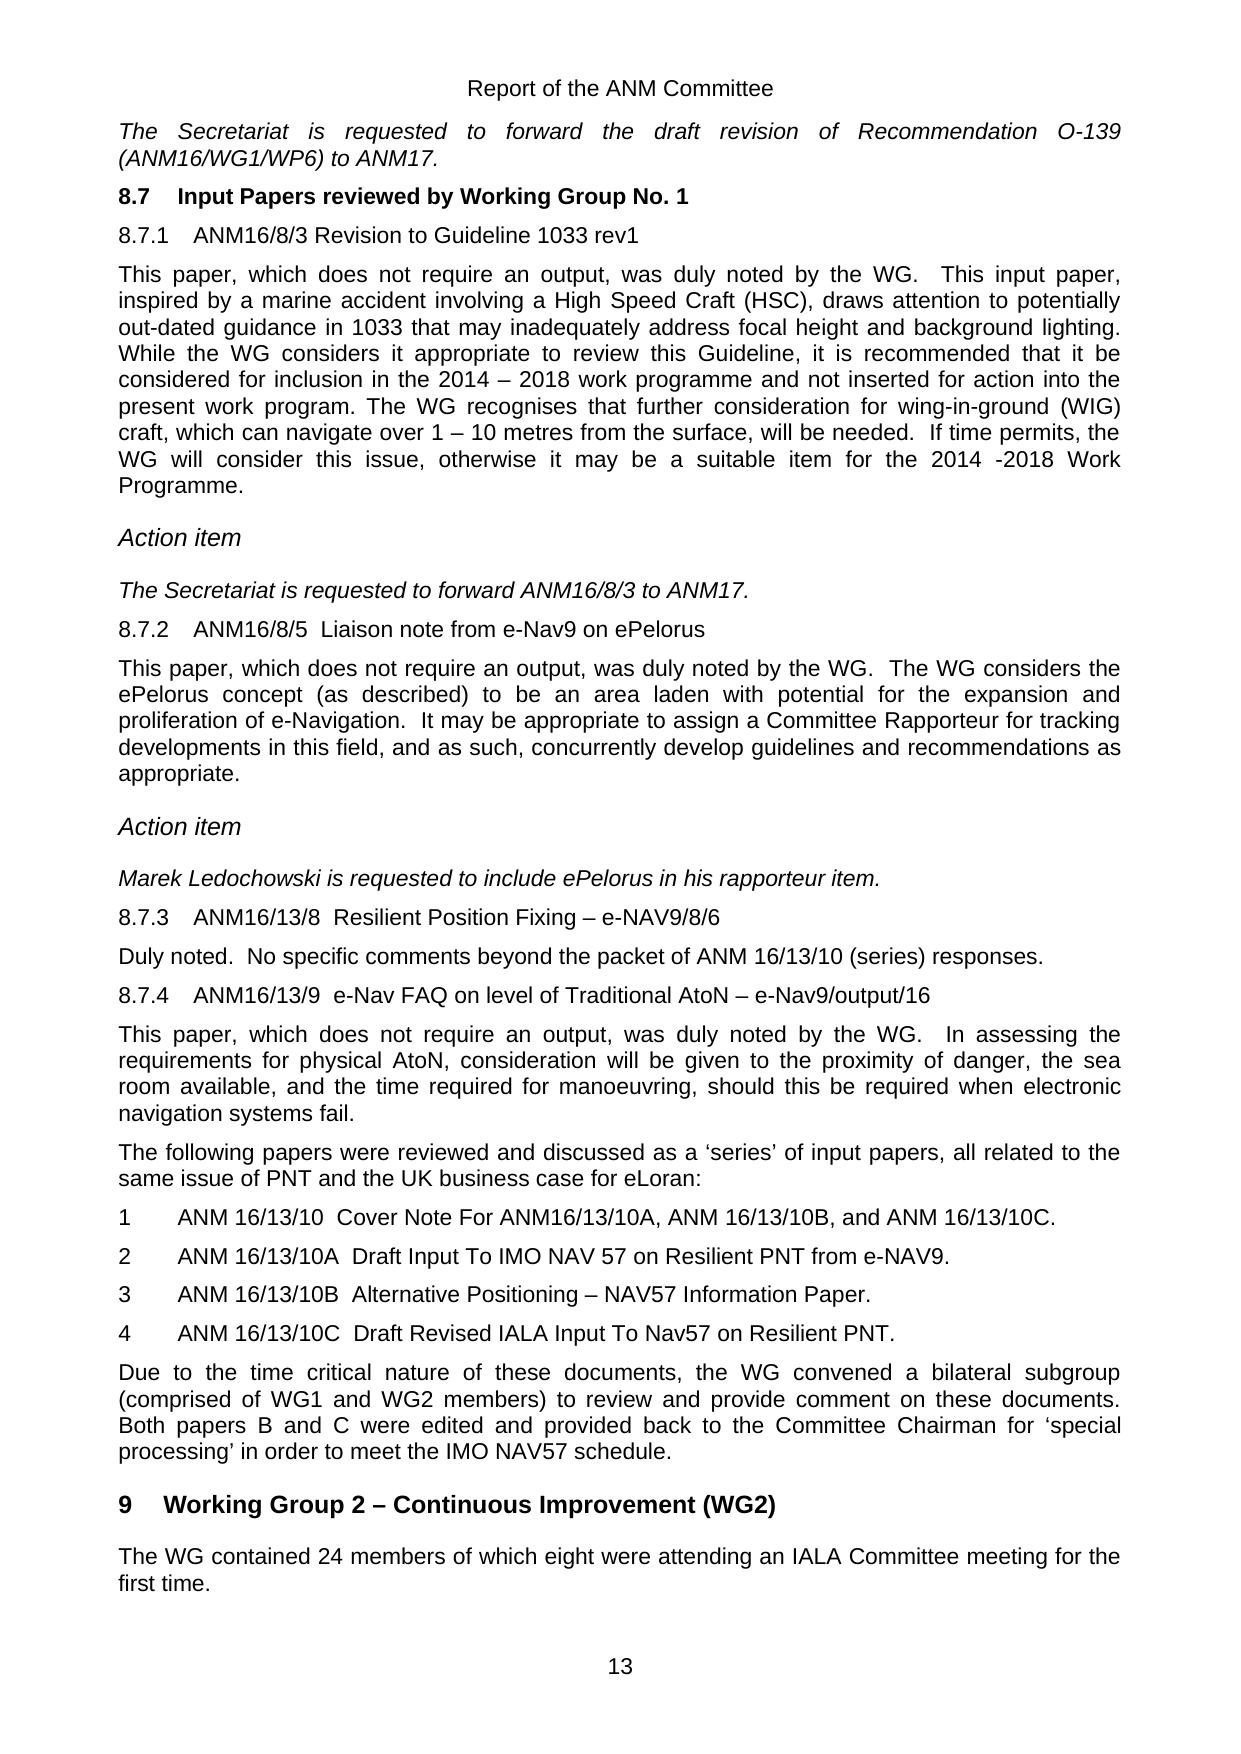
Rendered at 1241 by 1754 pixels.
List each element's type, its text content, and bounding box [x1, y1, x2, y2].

text Due to the time critical nature of these documents, the WG convened a bilateral subgroup (comprised of WG1 and WG2 members) to review and provide comment on these documents. Both papers B and C were edited and provided back to the Committee Chairman for ‘special processing’ in order to meet the IMO NAV57 schedule. [118, 1359, 1122, 1464]
subtitle ANM16/13/9 e-Nav FAQ on level of Traditional AtoN – e-Nav9/output/16 [118, 982, 1122, 1008]
subtitle ANM16/8/3 Revision to Guideline 1033 rev1 [118, 222, 1122, 248]
text The following papers were reviewed and discussed as a ‘series’ of input papers, all related to the same issue of PNT and the UK business case for eLoran: [118, 1138, 1122, 1191]
text This paper, which does not require an output, was duly noted by the WG. In assessing the requirements for physical AtoN, consideration will be given to the proximity of danger, the sea room available, and the time required for manoeuvring, should this be required when electronic navigation systems fail. [118, 1021, 1122, 1126]
list ANM 16/13/10A Draft Input To IMO NAV 57 on Resilient PNT from e-NAV9. [118, 1243, 1122, 1269]
text Duly noted. No specific comments beyond the packet of ANM 16/13/10 (series) responses. [118, 943, 1122, 969]
list ANM 16/13/10B Alternative Positioning – NAV57 Information Paper. [118, 1281, 1122, 1308]
subtitle Input Papers reviewed by Working Group No. 1 [118, 183, 1122, 210]
text Action item [118, 523, 1122, 552]
text This paper, which does not require an output, was duly noted by the WG. The WG considers the ePelorus concept (as described) to be an area laden with potential for the expansion and proliferation of e-Navigation. It may be appropriate to assign a Committee Rapporteur for tracking developments in this field, and as such, concurrently develop guidelines and recommendations as appropriate. [118, 655, 1122, 786]
subtitle Working Group 2 – Continuous Improvement (WG2) [118, 1489, 1122, 1518]
text The Secretariat is requested to forward ANM16/8/3 to ANM17. [118, 577, 1122, 603]
text Action item [118, 811, 1122, 840]
text The Secretariat is requested to forward the draft revision of Recommendation O-139 (ANM16/WG1/WP6) to ANM17. [118, 118, 1122, 171]
text The WG contained 24 members of which eight were attending an IALA Committee meeting for the first time. [118, 1543, 1122, 1596]
subtitle ANM16/8/5 Liaison note from e-Nav9 on ePelorus [118, 616, 1122, 642]
list ANM 16/13/10 Cover Note For ANM16/13/10A, ANM 16/13/10B, and ANM 16/13/10C. [118, 1204, 1122, 1230]
list ANM 16/13/10C Draft Revised IALA Input To Nav57 on Resilient PNT. [118, 1320, 1122, 1347]
subtitle ANM16/13/8 Resilient Position Fixing – e-NAV9/8/6 [118, 904, 1122, 930]
text This paper, which does not require an output, was duly noted by the WG. This input paper, inspired by a marine accident involving a High Speed Craft (HSC), draws attention to potentially out-dated guidance in 1033 that may inadequately address focal height and background lighting. While the WG considers it appropriate to review this Guideline, it is recommended that it be considered for inclusion in the 2014 – 2018 work programme and not inserted for action into the present work program. The WG recognises that further consideration for wing-in-ground (WIG) craft, which can navigate over 1 – 10 metres from the surface, will be needed. If time permits, the WG will consider this issue, otherwise it may be a suitable item for the 2014 -2018 Work Programme. [118, 261, 1122, 498]
text Marek Ledochowski is requested to include ePelorus in his rapporteur item. [118, 865, 1122, 892]
